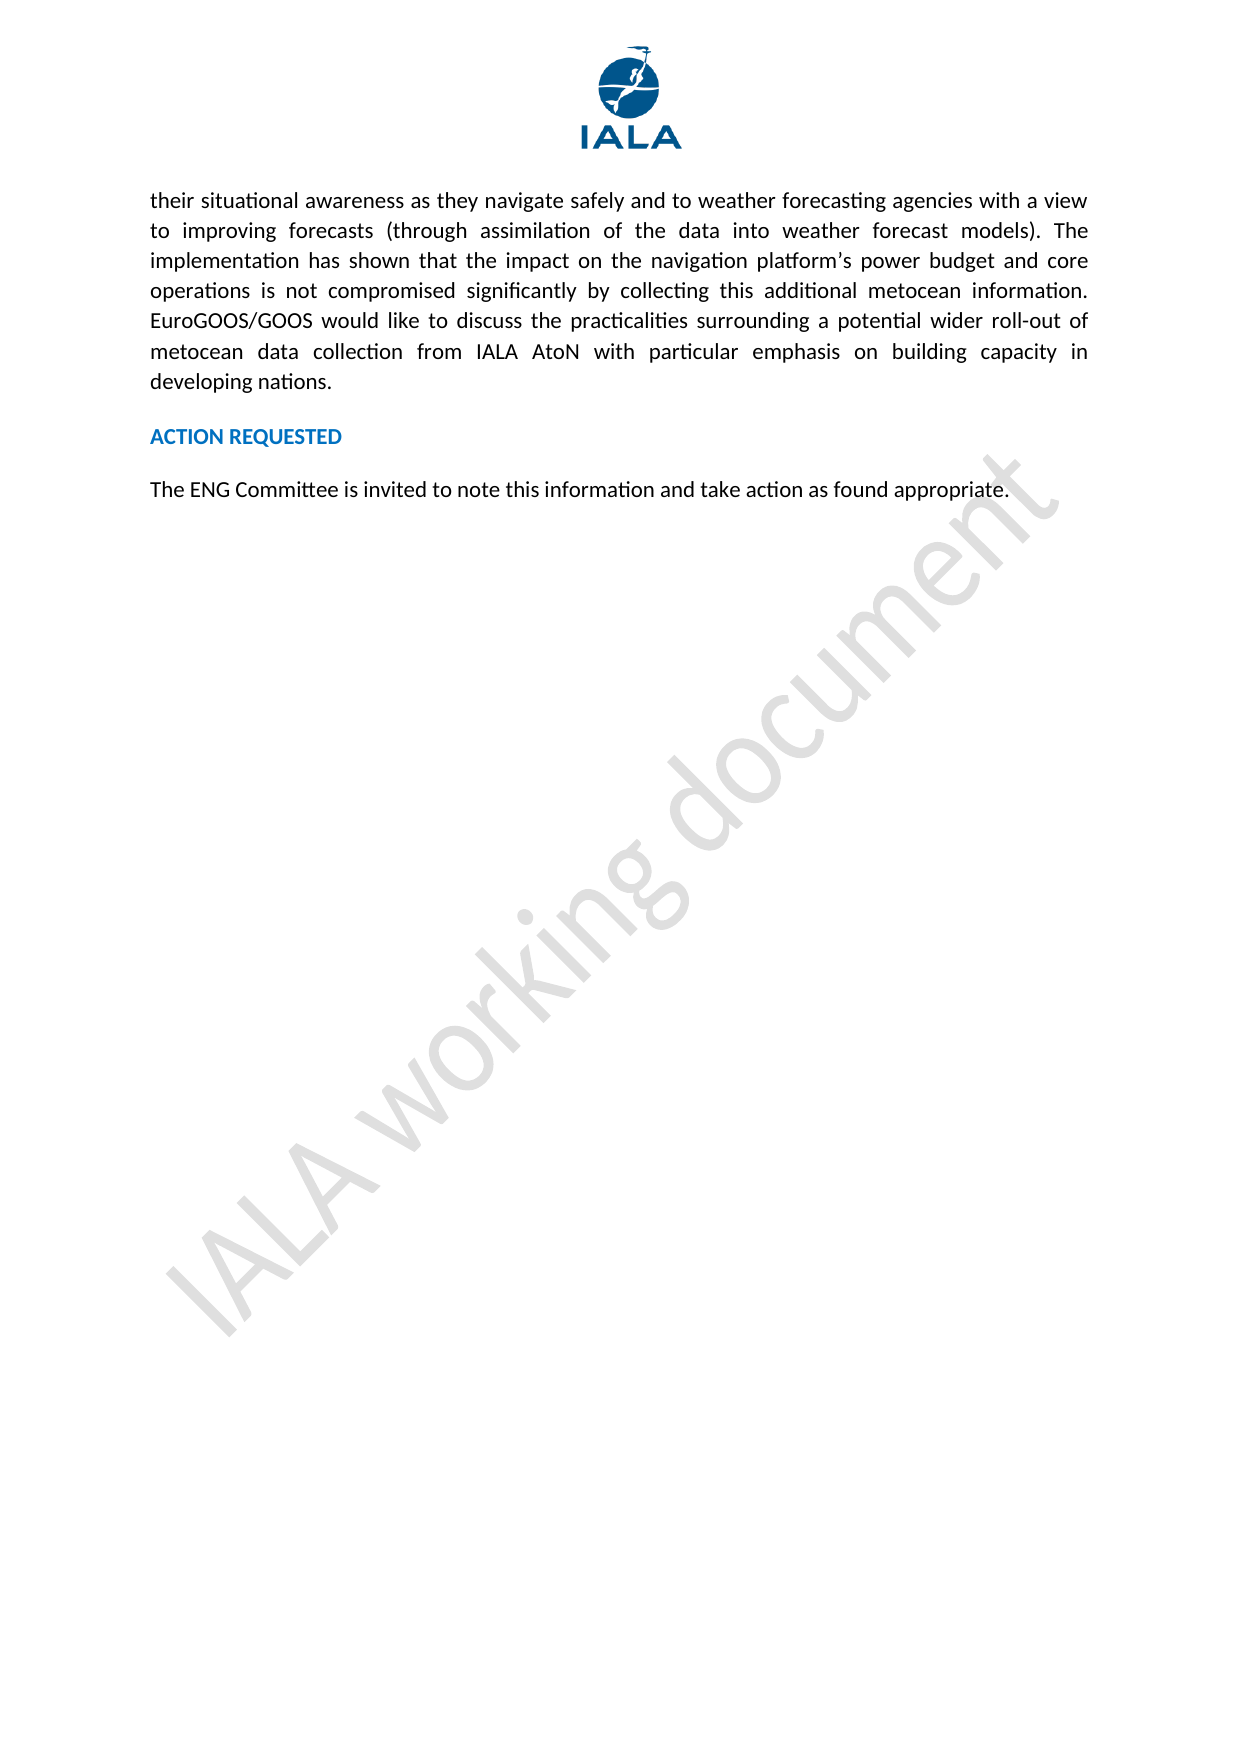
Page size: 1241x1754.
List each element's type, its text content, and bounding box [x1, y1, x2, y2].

picture [558, 35, 699, 172]
subtitle Action requested [150, 422, 1090, 450]
text The ENG Committee is invited to note this information and take action as found appropriate. [150, 475, 1090, 503]
